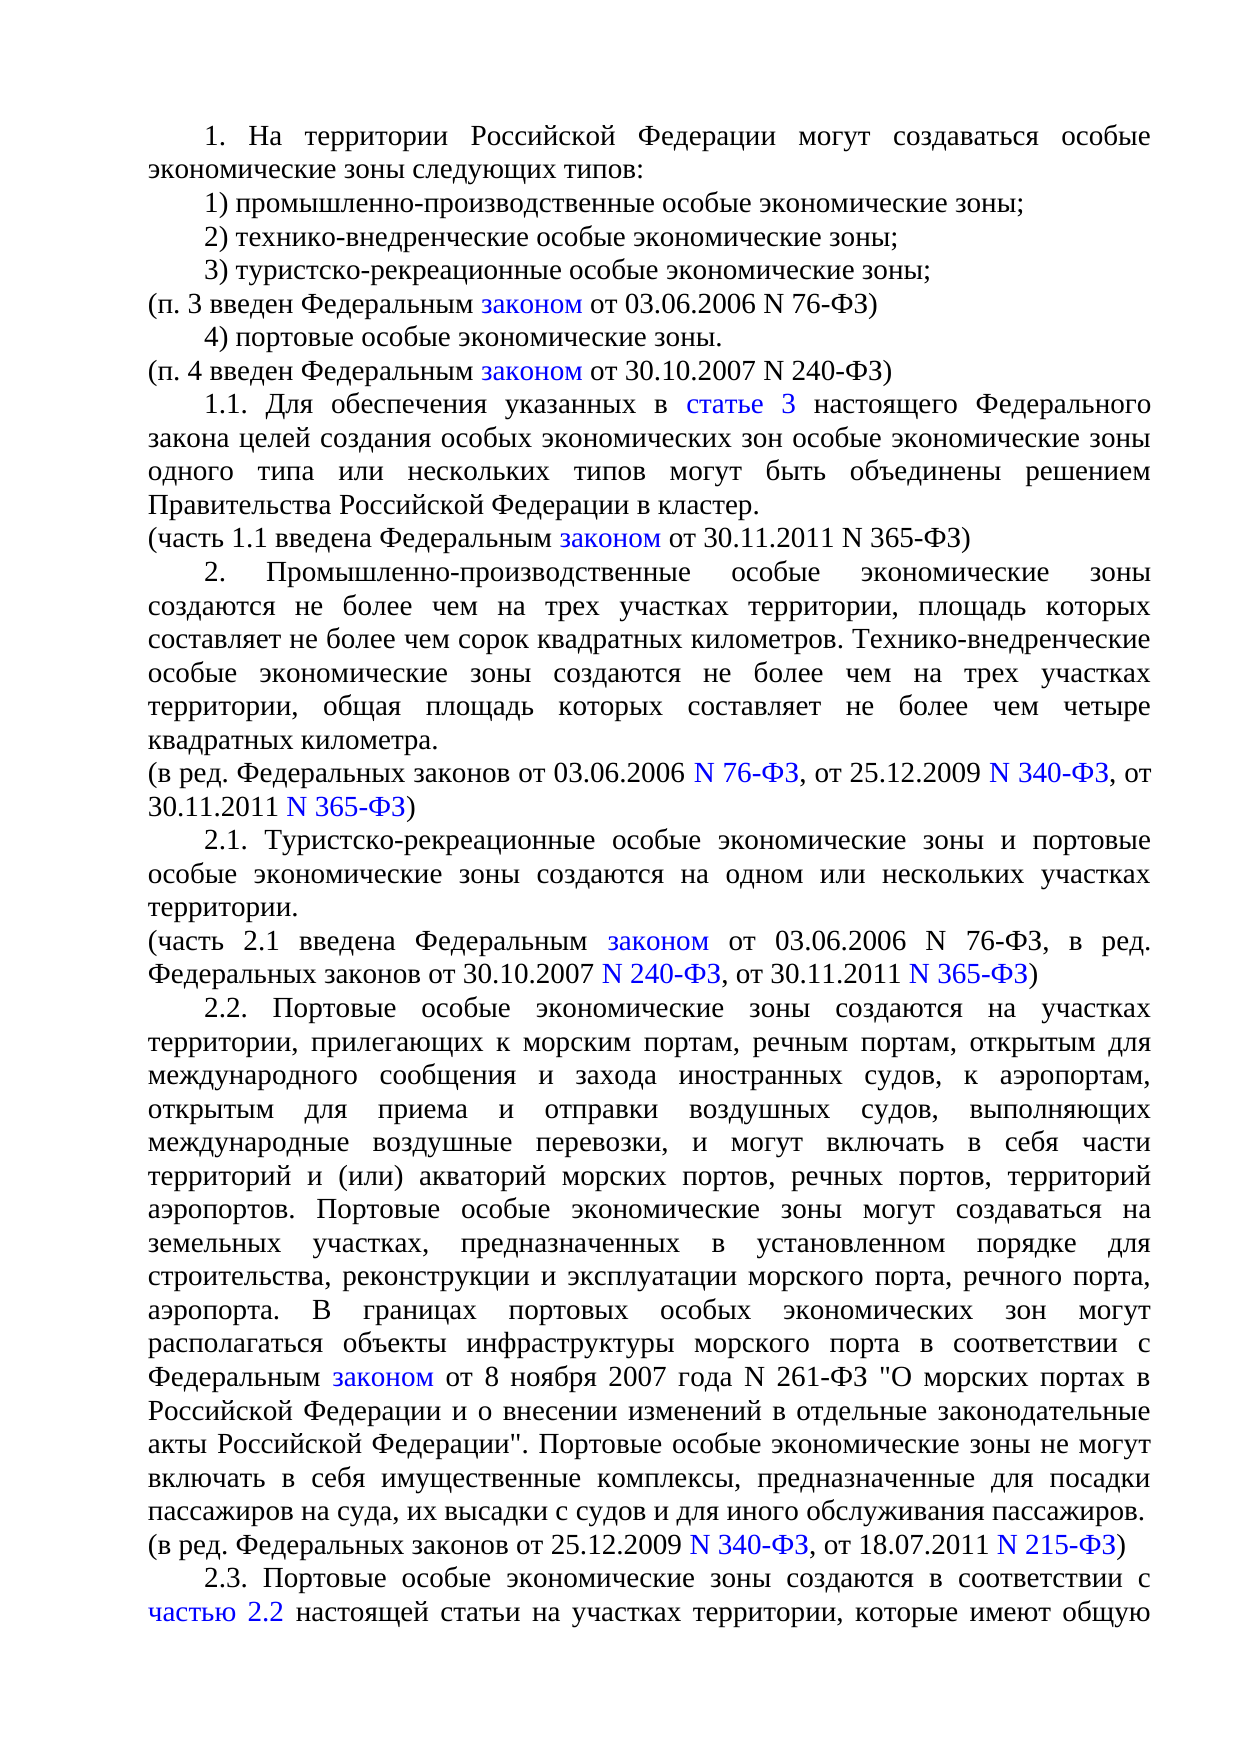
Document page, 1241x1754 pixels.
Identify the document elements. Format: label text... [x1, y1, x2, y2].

text (в ред. Федеральных законов от 25.12.2009 N 340-ФЗ, от 18.07.2011 N 215-ФЗ) [148, 1527, 1152, 1560]
text 2. Промышленно-производственные особые экономические зоны создаются не более чем на трех участках территории, площадь которых составляет не более чем сорок квадратных километров. Технико-внедренческие особые экономические зоны создаются не более чем на трех участках территории, общая площадь которых составляет не более чем четыре квадратных километра. [148, 554, 1152, 755]
text 2.2. Портовые особые экономические зоны создаются на участках территории, прилегающих к морским портам, речным портам, открытым для международного сообщения и захода иностранных судов, к аэропортам, открытым для приема и отправки воздушных судов, выполняющих международные воздушные перевозки, и могут включать в себя части территорий и (или) акваторий морских портов, речных портов, территорий аэропортов. Портовые особые экономические зоны могут создаваться на земельных участках, предназначенных в установленном порядке для строительства, реконструкции и эксплуатации морского порта, речного порта, аэропорта. В границах портовых особых экономических зон могут располагаться объекты инфраструктуры морского порта в соответствии с Федеральным законом от 8 ноября 2007 года N 261-ФЗ "О морских портах в Российской Федерации и о внесении изменений в отдельные законодательные акты Российской Федерации". Портовые особые экономические зоны не могут включать в себя имущественные комплексы, предназначенные для посадки пассажиров на суда, их высадки с судов и для иного обслуживания пассажиров. [148, 990, 1152, 1527]
text (п. 3 введен Федеральным законом от 03.06.2006 N 76-ФЗ) [148, 286, 1152, 319]
text 1) промышленно-производственные особые экономические зоны; [148, 185, 1152, 219]
text (часть 1.1 введена Федеральным законом от 30.11.2011 N 365-ФЗ) [148, 521, 1152, 554]
text 1. На территории Российской Федерации могут создаваться особые экономические зоны следующих типов: [148, 118, 1152, 185]
text 1.1. Для обеспечения указанных в статье 3 настоящего Федерального закона целей создания особых экономических зон особые экономические зоны одного типа или нескольких типов могут быть объединены решением Правительства Российской Федерации в кластер. [148, 386, 1152, 521]
text 4) портовые особые экономические зоны. [148, 319, 1152, 353]
text 3) туристско-рекреационные особые экономические зоны; [148, 252, 1152, 286]
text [148, 1560, 1152, 1627]
text (в ред. Федеральных законов от 03.06.2006 N 76-ФЗ, от 25.12.2009 N 340-ФЗ, от 30.11.2011 N 365-ФЗ) [148, 755, 1152, 822]
text (часть 2.1 введена Федеральным законом от 03.06.2006 N 76-ФЗ, в ред. Федеральных законов от 30.10.2007 N 240-ФЗ, от 30.11.2011 N 365-ФЗ) [148, 923, 1152, 990]
text 2.1. Туристско-рекреационные особые экономические зоны и портовые особые экономические зоны создаются на одном или нескольких участках территории. [148, 822, 1152, 923]
text 2) технико-внедренческие особые экономические зоны; [148, 219, 1152, 252]
text (п. 4 введен Федеральным законом от 30.10.2007 N 240-ФЗ) [148, 353, 1152, 386]
